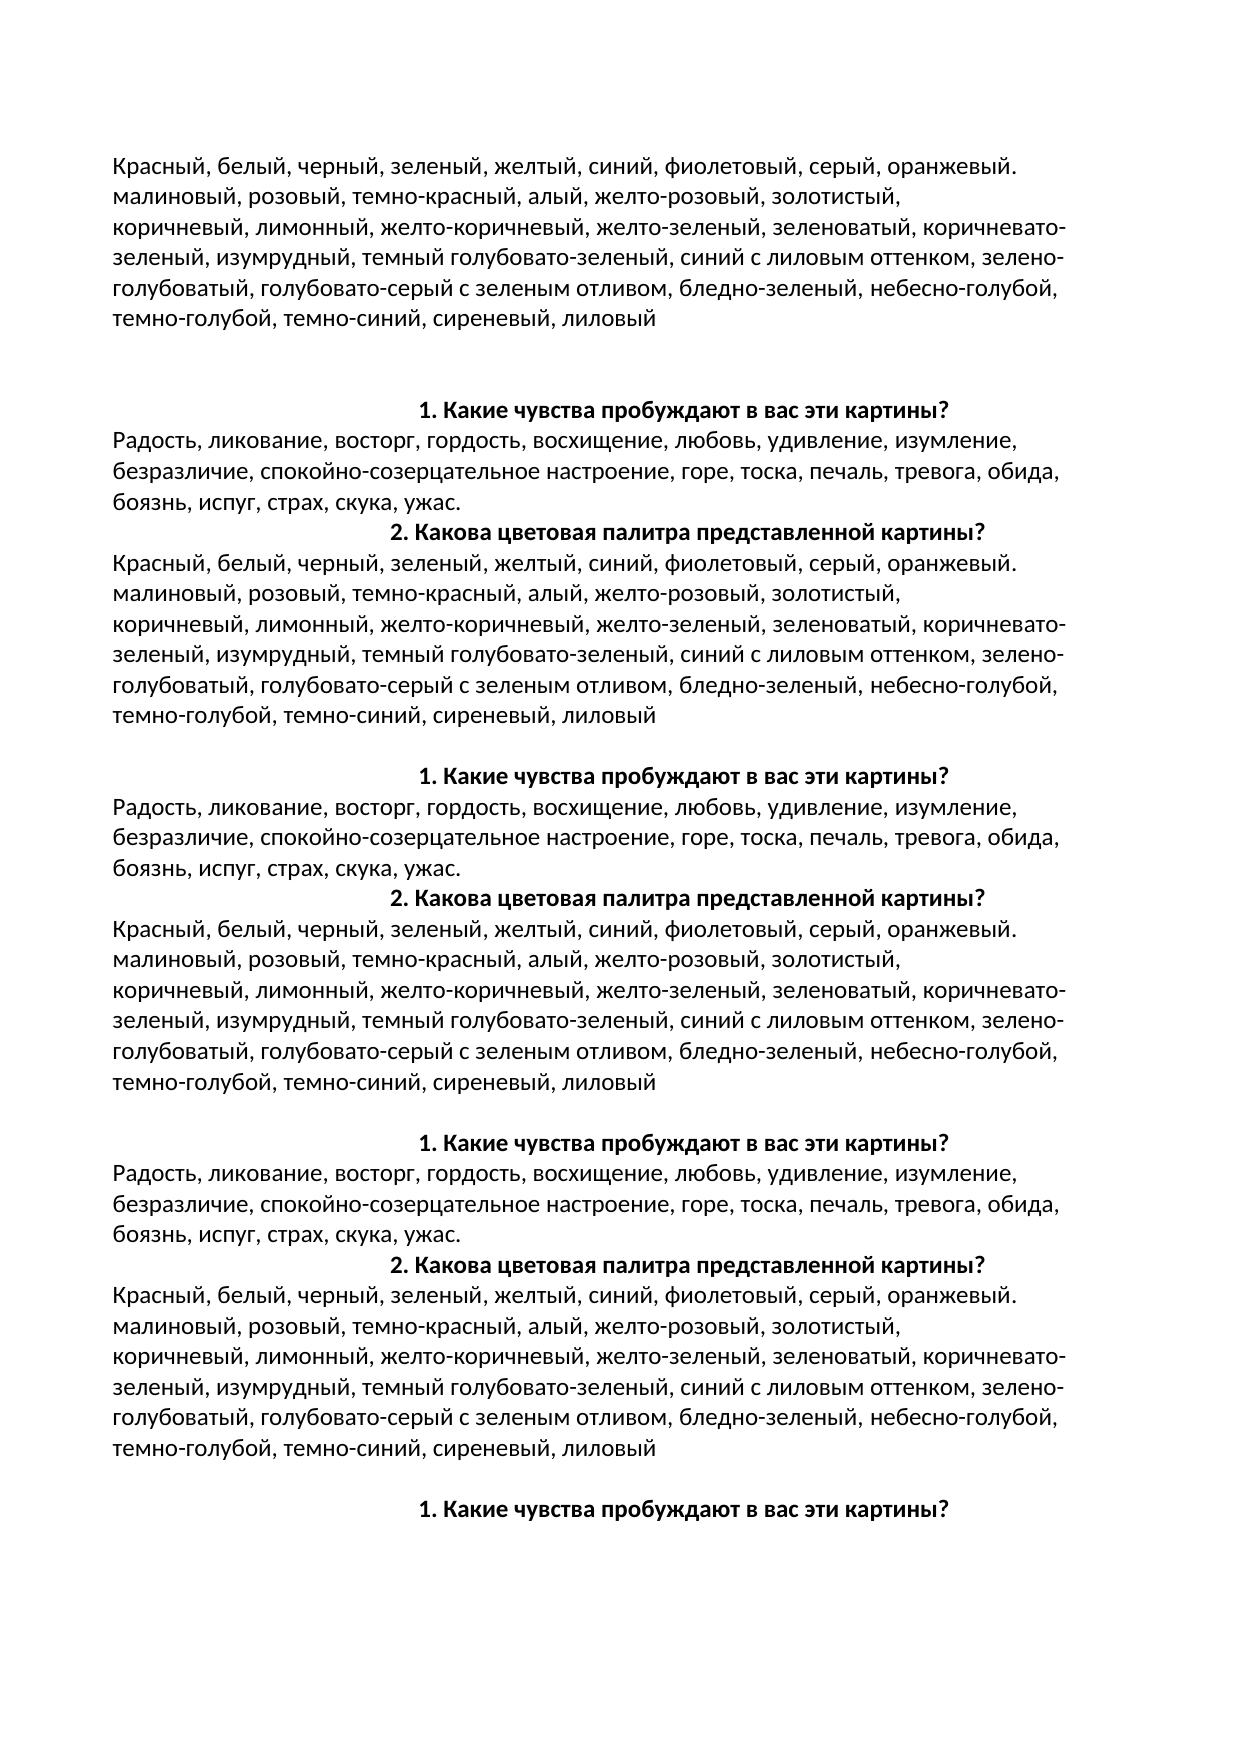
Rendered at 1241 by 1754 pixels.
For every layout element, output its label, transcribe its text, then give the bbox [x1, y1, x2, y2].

text 1. Какие чувства пробуждают в вас эти картины? [112, 1493, 1128, 1523]
text 1. Какие чувства пробуждают в вас эти картины? [112, 760, 1128, 791]
text 2. Какова цветовая палитра представленной картины? [112, 516, 1128, 547]
text 1. Какие чувства пробуждают в вас эти картины? [112, 1127, 1128, 1157]
text 2. Какова цветовая палитра представленной картины? [112, 882, 1128, 913]
text 2. Какова цветовая палитра представленной картины? [112, 1249, 1128, 1279]
text 1. Какие чувства пробуждают в вас эти картины? [112, 394, 1128, 425]
